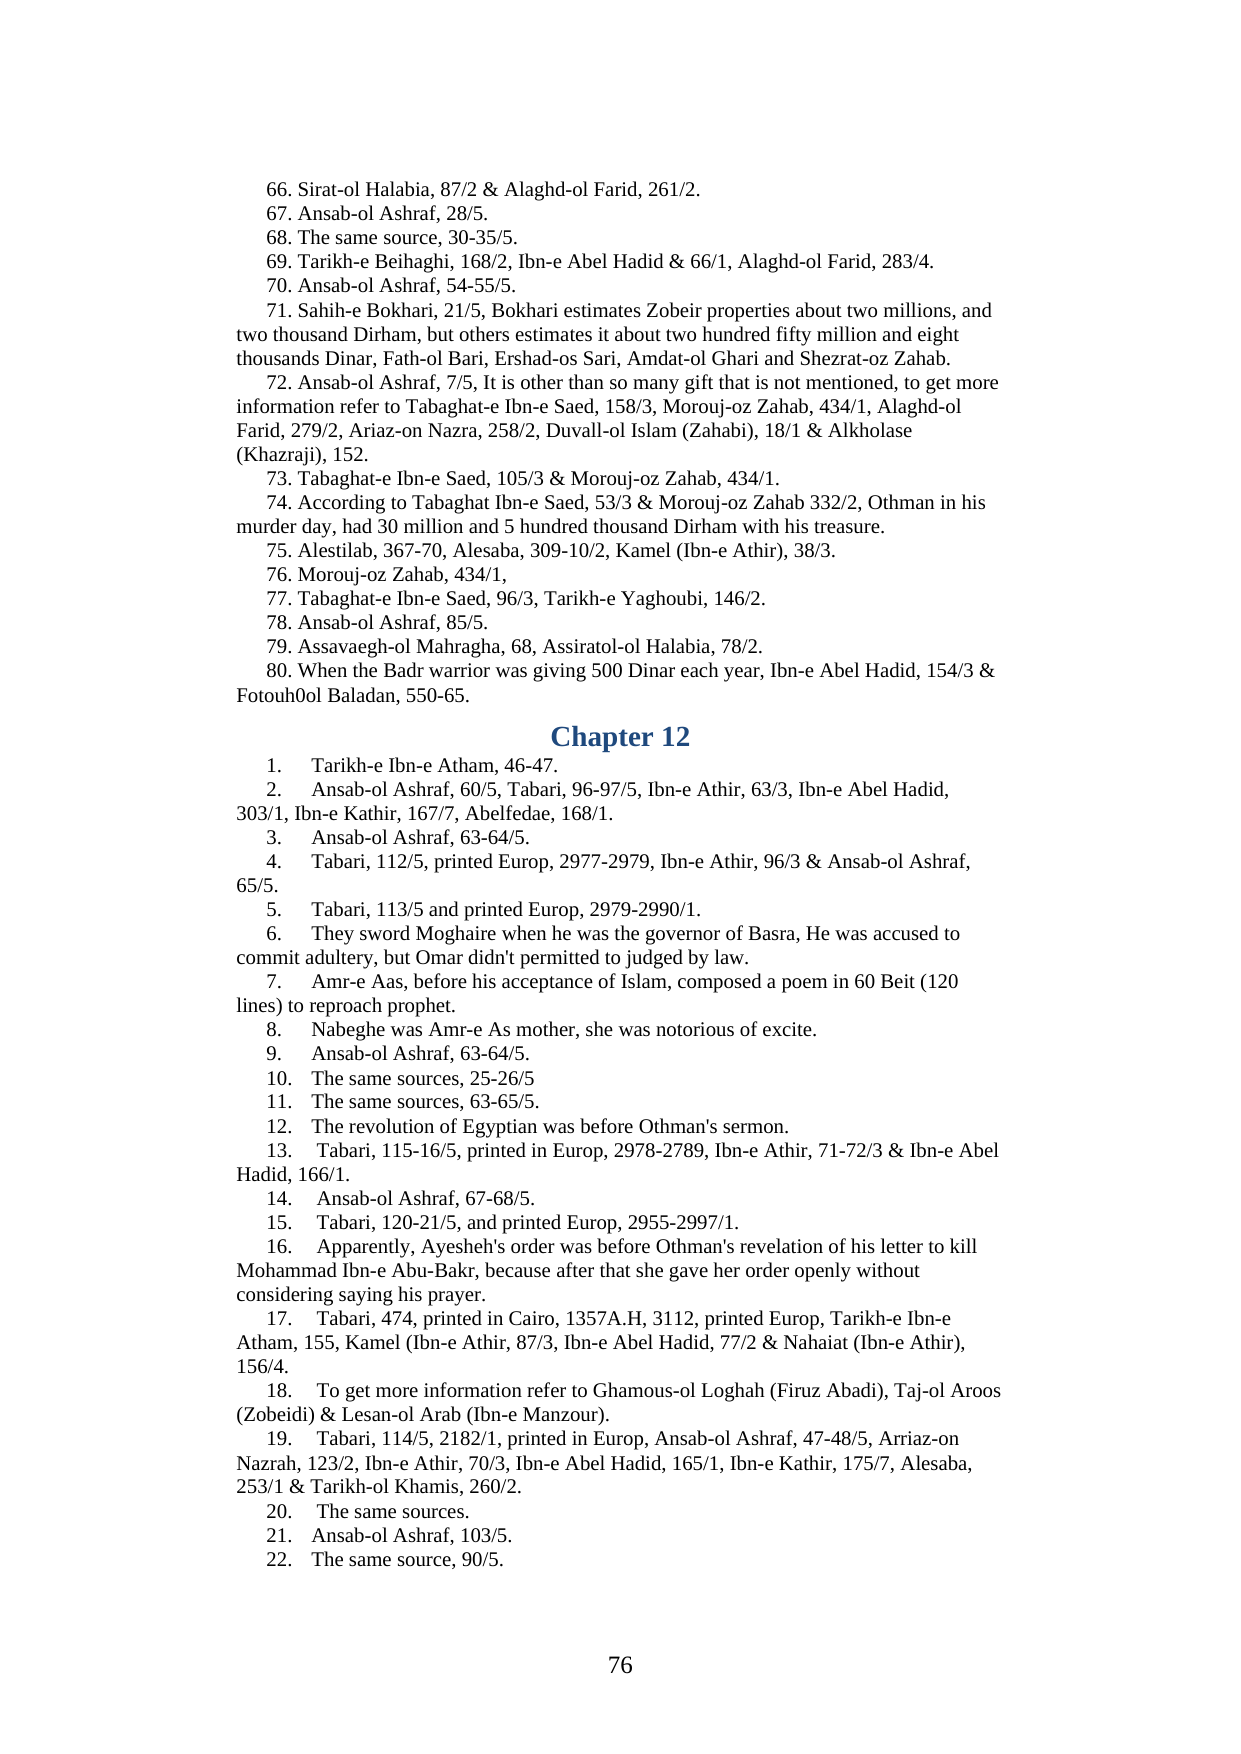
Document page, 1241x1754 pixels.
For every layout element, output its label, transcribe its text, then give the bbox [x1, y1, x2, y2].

text 8. Nabeghe was Amr-e As mother, she was notorious of excite. [236, 1017, 1004, 1041]
text 67. Ansab-ol Ashraf, 28/5. [236, 201, 1004, 225]
text 75. Alestilab, 367-70, Alesaba, 309-10/2, Kamel (Ibn-e Athir), 38/3. [236, 538, 1004, 562]
text 5. Tabari, 113/5 and printed Europ, 2979-2990/1. [236, 897, 1004, 921]
text 71. Sahih-e Bokhari, 21/5, Bokhari estimates Zobeir properties about two millions, and two thousand Dirham, but others estimates it about two hundred fifty million and eight thousands Dinar, Fath-ol Bari, Ershad-os Sari, Amdat-ol Ghari and Shezrat-oz Zahab. [236, 297, 1004, 370]
text 4. Tabari, 112/5, printed Europ, 2977-2979, Ibn-e Athir, 96/3 & Ansab-ol Ashraf, 65/5. [236, 849, 1004, 897]
text 73. Tabaghat-e Ibn-e Saed, 105/3 & Morouj-oz Zahab, 434/1. [236, 466, 1004, 490]
text 6. They sword Moghaire when he was the governor of Basra, He was accused to commit adultery, but Omar didn't permitted to judged by law. [236, 921, 1004, 969]
text 19. Tabari, 114/5, 2182/1, printed in Europ, Ansab-ol Ashraf, 47-48/5, Arriaz-on Nazrah, 123/2, Ibn-e Athir, 70/3, Ibn-e Abel Hadid, 165/1, Ibn-e Kathir, 175/7, Alesaba, 253/1 & Tarikh-ol Khamis, 260/2. [236, 1426, 1004, 1498]
text 80. When the Badr warrior was giving 500 Dinar each year, Ibn-e Abel Hadid, 154/3 & Fotouh0ol Baladan, 550-65. [236, 658, 1004, 707]
text 68. The same source, 30-35/5. [236, 225, 1004, 249]
text 69. Tarikh-e Beihaghi, 168/2, Ibn-e Abel Hadid & 66/1, Alaghd-ol Farid, 283/4. [236, 249, 1004, 273]
text 10. The same sources, 25-26/5 [236, 1065, 1004, 1089]
text 3. Ansab-ol Ashraf, 63-64/5. [236, 825, 1004, 849]
text 18. To get more information refer to Ghamous-ol Loghah (Firuz Abadi), Taj-ol Aroos (Zobeidi) & Lesan-ol Arab (Ibn-e Manzour). [236, 1378, 1004, 1426]
text 20. The same sources. [236, 1498, 1004, 1523]
text 78. Ansab-ol Ashraf, 85/5. [236, 610, 1004, 634]
subtitle Chapter 12 [236, 719, 1004, 753]
text 66. Sirat-ol Halabia, 87/2 & Alaghd-ol Farid, 261/2. [236, 177, 1004, 201]
text 72. Ansab-ol Ashraf, 7/5, It is other than so many gift that is not mentioned, to get more information refer to Tabaghat-e Ibn-e Saed, 158/3, Morouj-oz Zahab, 434/1, Alaghd-ol Farid, 279/2, Ariaz-on Nazra, 258/2, Duvall-ol Islam (Zahabi), 18/1 & Alkholase (Khazraji), 152. [236, 370, 1004, 466]
text 21. Ansab-ol Ashraf, 103/5. [236, 1523, 1004, 1547]
text 13. Tabari, 115-16/5, printed in Europ, 2978-2789, Ibn-e Athir, 71-72/3 & Ibn-e Abel Hadid, 166/1. [236, 1138, 1004, 1186]
text 2. Ansab-ol Ashraf, 60/5, Tabari, 96-97/5, Ibn-e Athir, 63/3, Ibn-e Abel Hadid, 303/1, Ibn-e Kathir, 167/7, Abelfedae, 168/1. [236, 777, 1004, 825]
text 1. Tarikh-e Ibn-e Atham, 46-47. [236, 753, 1004, 777]
text 11. The same sources, 63-65/5. [236, 1089, 1004, 1113]
text 70. Ansab-ol Ashraf, 54-55/5. [236, 273, 1004, 297]
text 7. Amr-e Aas, before his acceptance of Islam, composed a poem in 60 Beit (120 lines) to reproach prophet. [236, 969, 1004, 1017]
text 79. Assavaegh-ol Mahragha, 68, Assiratol-ol Halabia, 78/2. [236, 634, 1004, 658]
text 12. The revolution of Egyptian was before Othman's sermon. [236, 1113, 1004, 1138]
text 9. Ansab-ol Ashraf, 63-64/5. [236, 1041, 1004, 1065]
text 15. Tabari, 120-21/5, and printed Europ, 2955-2997/1. [236, 1210, 1004, 1234]
text 17. Tabari, 474, printed in Cairo, 1357A.H, 3112, printed Europ, Tarikh-e Ibn-e Atham, 155, Kamel (Ibn-e Athir, 87/3, Ibn-e Abel Hadid, 77/2 & Nahaiat (Ibn-e Athir), 156/4. [236, 1306, 1004, 1378]
text 14. Ansab-ol Ashraf, 67-68/5. [236, 1186, 1004, 1210]
text 74. According to Tabaghat Ibn-e Saed, 53/3 & Morouj-oz Zahab 332/2, Othman in his murder day, had 30 million and 5 hundred thousand Dirham with his treasure. [236, 490, 1004, 538]
text 16. Apparently, Ayesheh's order was before Othman's revelation of his letter to kill Mohammad Ibn-e Abu-Bakr, because after that she gave her order openly without considering saying his prayer. [236, 1234, 1004, 1306]
text 76. Morouj-oz Zahab, 434/1, [236, 562, 1004, 586]
text 22. The same source, 90/5. [236, 1547, 1004, 1571]
text 77. Tabaghat-e Ibn-e Saed, 96/3, Tarikh-e Yaghoubi, 146/2. [236, 586, 1004, 610]
